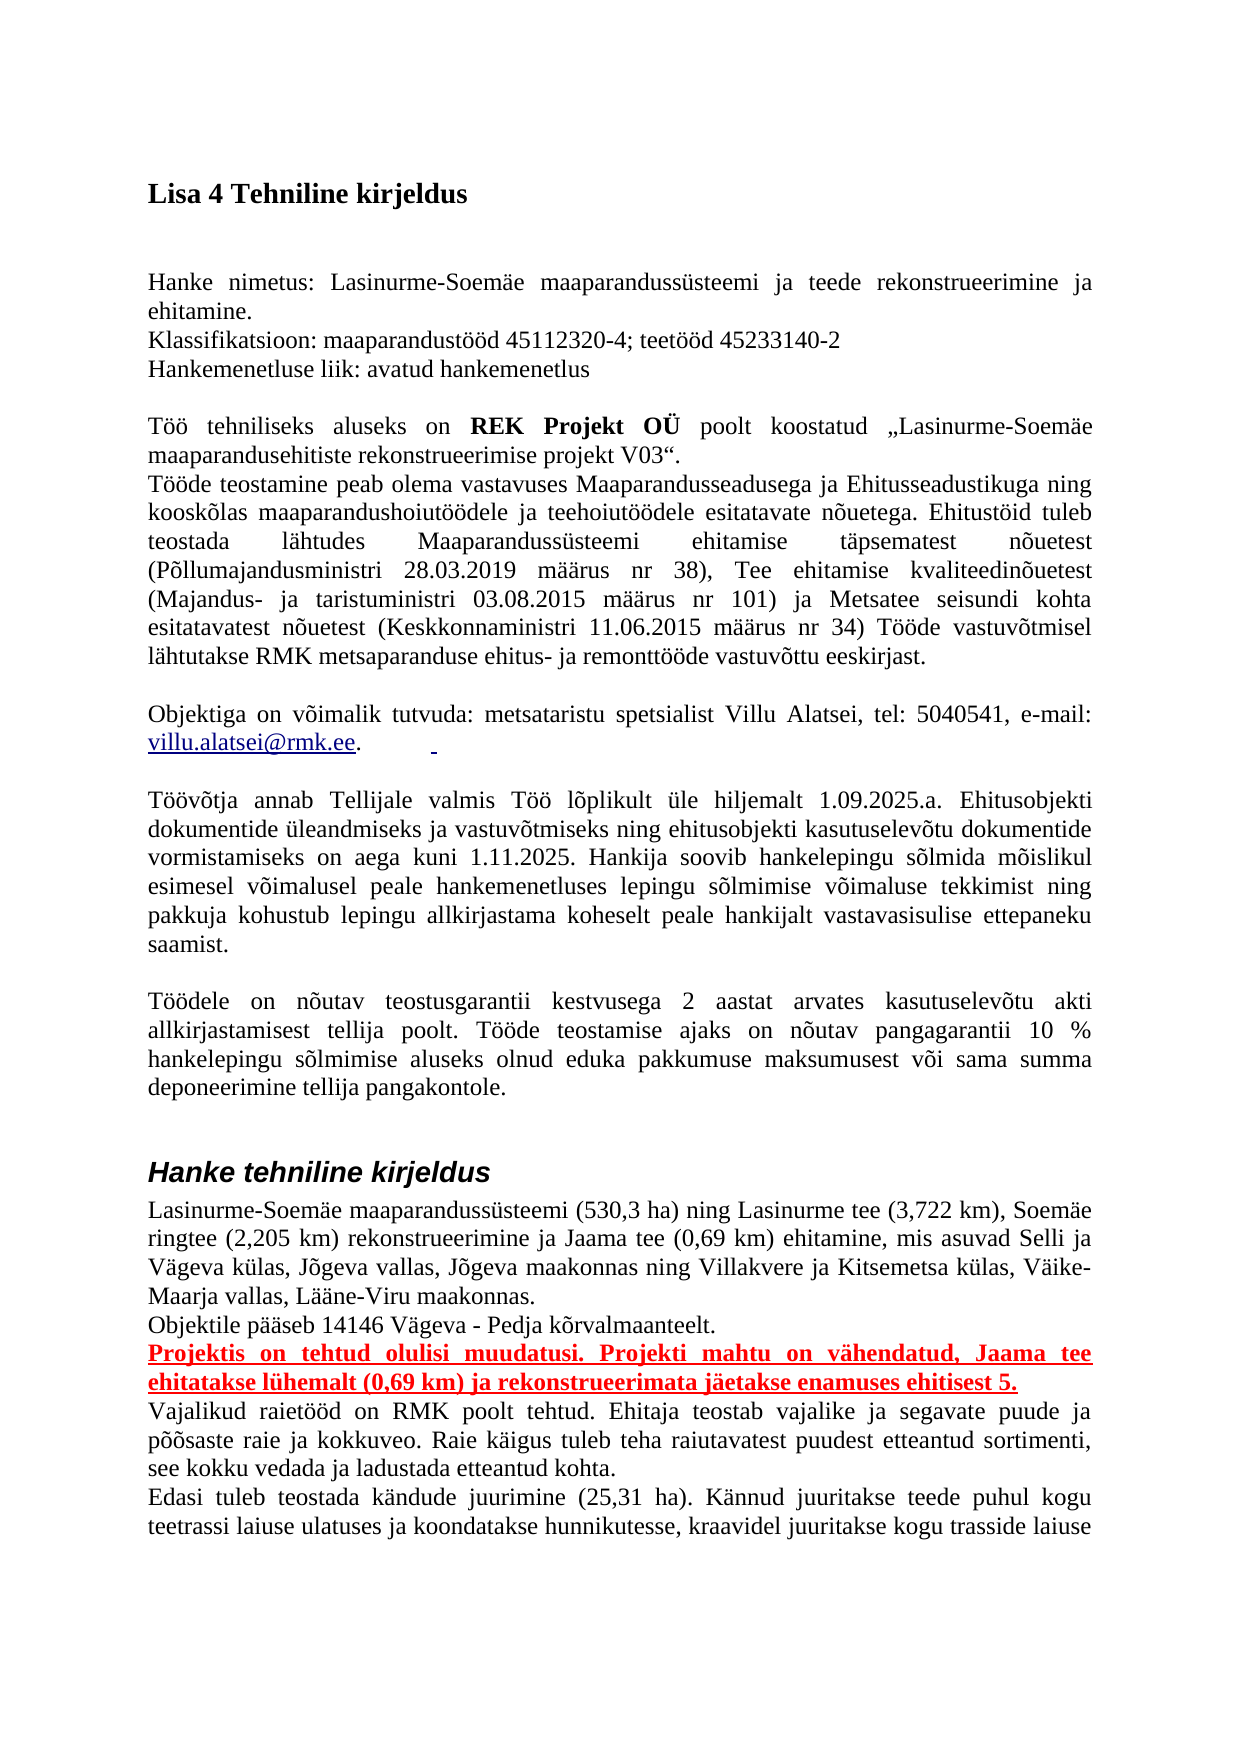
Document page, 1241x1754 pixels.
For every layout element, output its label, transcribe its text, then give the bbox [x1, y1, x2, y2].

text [148, 1482, 1093, 1540]
text Lasinurme-Soemäe maaparandussüsteemi (530,3 ha) ning Lasinurme tee (3,722 km), Soemäe ringtee (2,205 km) rekonstrueerimine ja Jaama tee (0,69 km) ehitamine, mis asuvad Selli ja Vägeva külas, Jõgeva vallas, Jõgeva maakonnas ning Villakvere ja Kitsemetsa külas, Väike-Maarja vallas, Lääne-Viru maakonnas. [148, 1195, 1093, 1310]
text Tööde teostamine peab olema vastavuses Maaparandusseadusega ja Ehitusseadustikuga ning kooskõlas maaparandushoiutöödele ja teehoiutöödele esitatavate nõuetega. Ehitustöid tuleb teostada lähtudes Maaparandussüsteemi ehitamise täpsematest nõuetest (Põllumajandusministri 28.03.2019 määrus nr 38), Tee ehitamise kvaliteedinõuetest (Majandus- ja taristuministri 03.08.2015 määrus nr 101) ja Metsatee seisundi kohta esitatavatest nõuetest (Keskkonnaministri 11.06.2015 määrus nr 34) Tööde vastuvõtmisel lähtutakse RMK metsaparanduse ehitus- ja remonttööde vastuvõttu eeskirjast. [148, 469, 1093, 670]
text Klassifikatsioon: maaparandustööd 45112320-4; teetööd 45233140-2 [148, 325, 1093, 354]
list Lisa 4 Tehniline kirjeldus [148, 176, 1093, 210]
list Hanke nimetus: Lasinurme-Soemäe maaparandussüsteemi ja teede rekonstrueerimine ja ehitamine. [148, 267, 1093, 325]
text Objektile pääseb 14146 Vägeva - Pedja kõrvalmaanteelt. [148, 1310, 1093, 1338]
text Projektis on tehtud olulisi muudatusi. Projekti mahtu on vähendatud, Jaama tee ehitatakse lühemalt (0,69 km) ja rekonstrueerimata jäetakse enamuses ehitisest 5. [148, 1338, 1093, 1363]
text Objektiga on võimalik tutvuda: metsataristu spetsialist Villu Alatsei, tel: 5040541, e-mail: villu.alatsei@rmk.ee. [148, 699, 1093, 756]
text Projektis on tehtud olulisi muudatusi. Projekti mahtu on vähendatud, Jaama tee ehitatakse lühemalt (0,69 km) ja rekonstrueerimata jäetakse enamuses ehitisest 5. [148, 1365, 1093, 1396]
text Töö tehniliseks aluseks on REK Projekt OÜ poolt koostatud „Lasinurme-Soemäe maaparandusehitiste rekonstrueerimise projekt V03“. [148, 411, 1093, 469]
text Vajalikud raietööd on RMK poolt tehtud. Ehitaja teostab vajalike ja segavate puude ja põõsaste raie ja kokkuveo. Raie käigus tuleb teha raiutavatest puudest etteantud sortimenti, see kokku vedada ja ladustada etteantud kohta. [148, 1396, 1093, 1482]
text Töövõtja annab Tellijale valmis Töö lõplikult üle hiljemalt 1.09.2025.a. Ehitusobjekti dokumentide üleandmiseks ja vastuvõtmiseks ning ehitusobjekti kasutuselevõtu dokumentide vormistamiseks on aega kuni 1.11.2025. Hankija soovib hankelepingu sõlmida mõislikul esimesel võimalusel peale hankemenetluses lepingu sõlmimise võimaluse tekkimist ning pakkuja kohustub lepingu allkirjastama koheselt peale hankijalt vastavasisulise ettepaneku saamist. [148, 785, 1093, 957]
subtitle Hanke tehniline kirjeldus [148, 1155, 1093, 1188]
text Hankemenetluse liik: avatud hankemenetlus [148, 354, 1093, 382]
text Töödele on nõutav teostusgarantii kestvusega 2 aastat arvates kasutuselevõtu akti allkirjastamisest tellija poolt. Tööde teostamise ajaks on nõutav pangagarantii 10 % hankelepingu sõlmimise aluseks olnud eduka pakkumuse maksumusest või sama summa deponeerimine tellija pangakontole. [148, 986, 1093, 1101]
